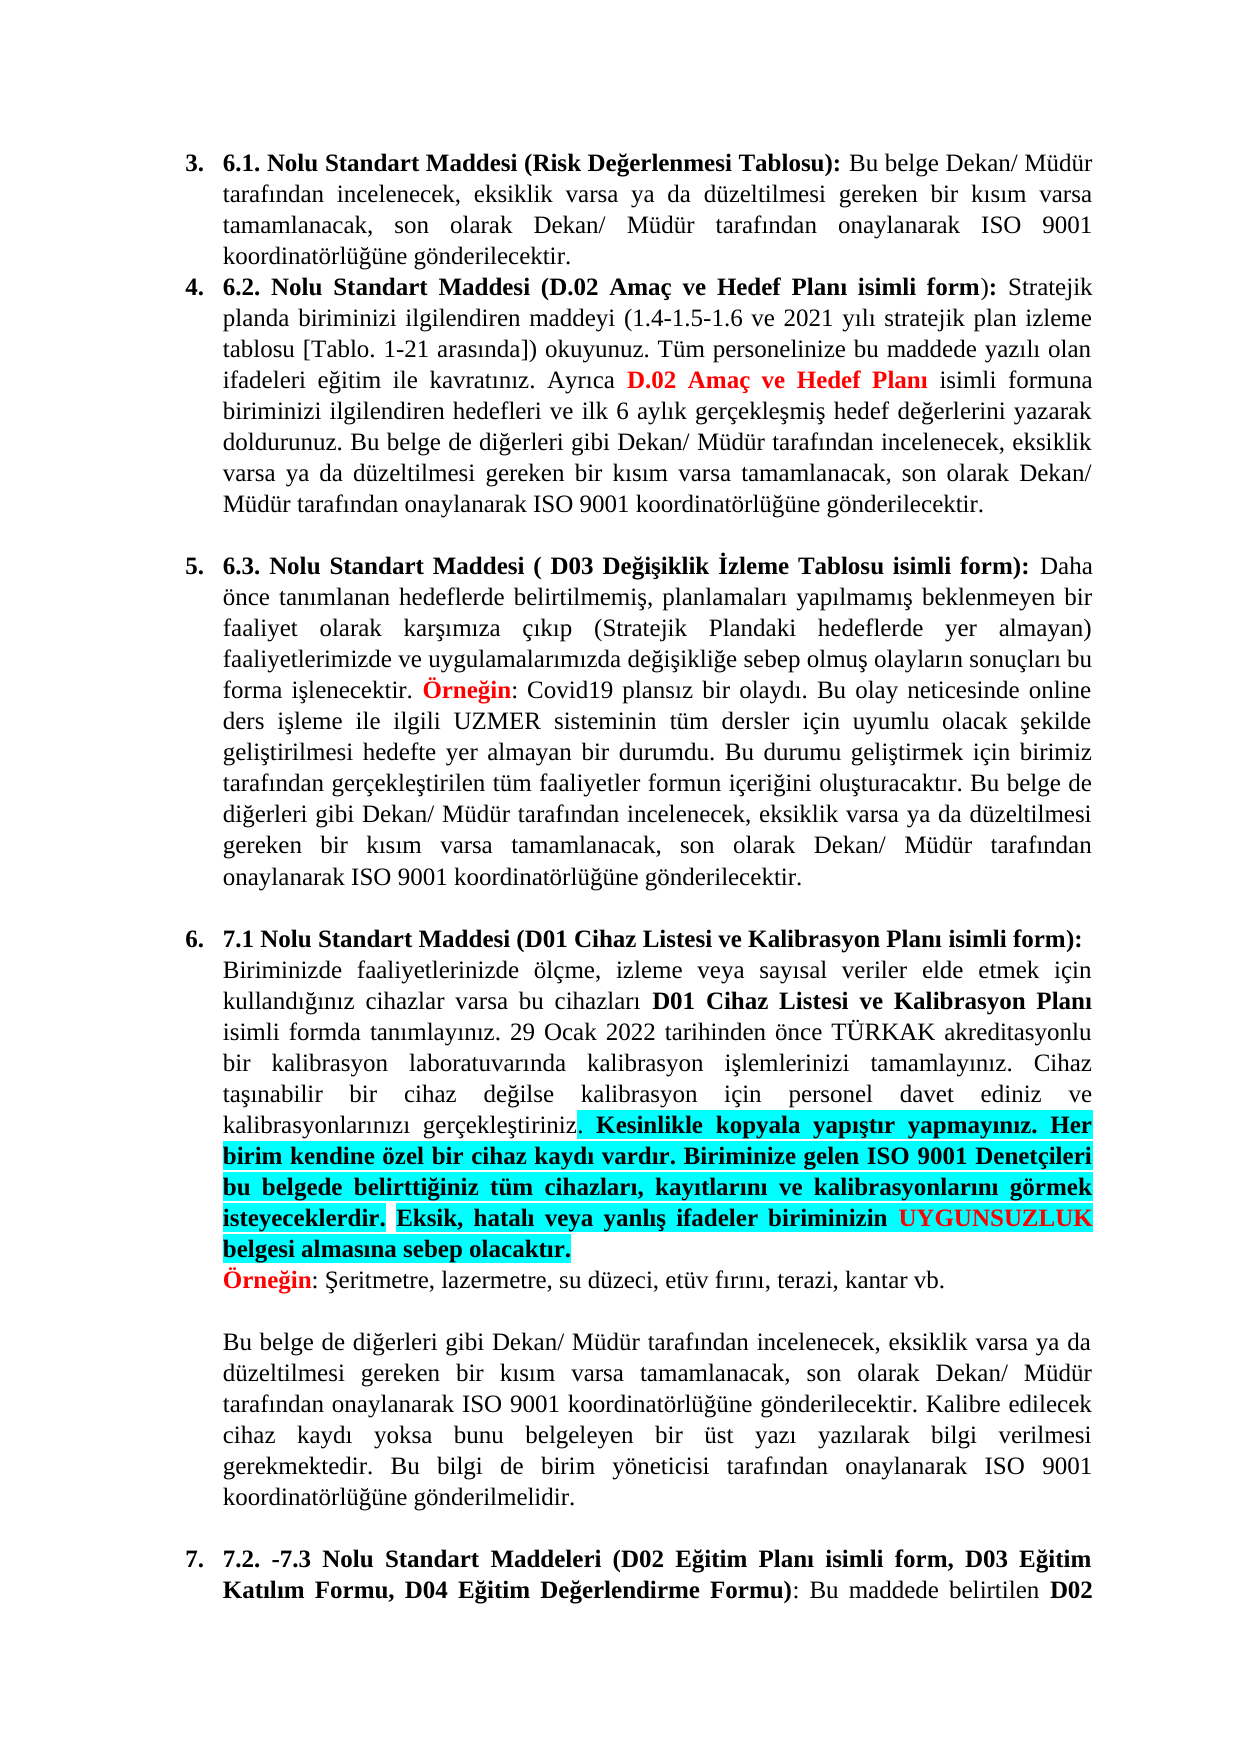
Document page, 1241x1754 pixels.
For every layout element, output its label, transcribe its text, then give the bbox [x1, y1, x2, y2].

list 6.2. Nolu Standart Maddesi (D.02 Amaç ve Hedef Planı isimli form): Stratejik planda biriminizi ilgilendiren maddeyi (1.4-1.5-1.6 ve 2021 yılı stratejik plan izleme tablosu [Tablo. 1-21 arasında]) okuyunuz. Tüm personelinize bu maddede yazılı olan ifadeleri eğitim ile kavratınız. Ayrıca D.02 Amaç ve Hedef Planı isimli formuna biriminizi ilgilendiren hedefleri ve ilk 6 aylık gerçekleşmiş hedef değerlerini yazarak doldurunuz. Bu belge de diğerleri gibi Dekan/ Müdür tarafından incelenecek, eksiklik varsa ya da düzeltilmesi gereken bir kısım varsa tamamlanacak, son olarak Dekan/ Müdür tarafından onaylanarak ISO 9001 koordinatörlüğüne gönderilecektir. [185, 272, 1093, 518]
list 6.3. Nolu Standart Maddesi ( D03 Değişiklik İzleme Tablosu isimli form): Daha önce tanımlanan hedeflerde belirtilmemiş, planlamaları yapılmamış beklenmeyen bir faaliyet olarak karşımıza çıkıp (Stratejik Plandaki hedeflerde yer almayan) faaliyetlerimizde ve uygulamalarımızda değişikliğe sebep olmuş olayların sonuçları bu forma işlenecektir. Örneğin: Covid19 plansız bir olaydı. Bu olay neticesinde online ders işleme ile ilgili UZMER sisteminin tüm dersler için uyumlu olacak şekilde geliştirilmesi hedefte yer almayan bir durumdu. Bu durumu geliştirmek için birimiz tarafından gerçekleştirilen tüm faaliyetler formun içeriğini oluşturacaktır. Bu belge de diğerleri gibi Dekan/ Müdür tarafından incelenecek, eksiklik varsa ya da düzeltilmesi gereken bir kısım varsa tamamlanacak, son olarak Dekan/ Müdür tarafından onaylanarak ISO 9001 koordinatörlüğüne gönderilecektir. [185, 551, 1093, 890]
list Biriminizde faaliyetlerinizde ölçme, izleme veya sayısal veriler elde etmek için kullandığınız cihazlar varsa bu cihazları D01 Cihaz Listesi ve Kalibrasyon Planı isimli formda tanımlayınız. 29 Ocak 2022 tarihinden önce TÜRKAK akreditasyonlu bir kalibrasyon laboratuvarında kalibrasyon işlemlerinizi tamamlayınız. Cihaz taşınabilir bir cihaz değilse kalibrasyon için personel davet ediniz ve kalibrasyonlarınızı gerçekleştiriniz. Kesinlikle kopyala yapıştır yapmayınız. Her birim kendine özel bir cihaz kaydı vardır. Biriminize gelen ISO 9001 Denetçileri bu belgede belirttiğiniz tüm cihazları, kayıtlarını ve kalibrasyonlarını görmek isteyeceklerdir. Eksik, hatalı veya yanlış ifadeler biriminizin UYGUNSUZLUK belgesi almasına sebep olacaktır. [223, 1201, 1093, 1263]
list Biriminizde faaliyetlerinizde ölçme, izleme veya sayısal veriler elde etmek için kullandığınız cihazlar varsa bu cihazları D01 Cihaz Listesi ve Kalibrasyon Planı isimli formda tanımlayınız. 29 Ocak 2022 tarihinden önce TÜRKAK akreditasyonlu bir kalibrasyon laboratuvarında kalibrasyon işlemlerinizi tamamlayınız. Cihaz taşınabilir bir cihaz değilse kalibrasyon için personel davet ediniz ve kalibrasyonlarınızı gerçekleştiriniz. Kesinlikle kopyala yapıştır yapmayınız. Her birim kendine özel bir cihaz kaydı vardır. Biriminize gelen ISO 9001 Denetçileri bu belgede belirttiğiniz tüm cihazları, kayıtlarını ve kalibrasyonlarını görmek isteyeceklerdir. Eksik, hatalı veya yanlış ifadeler biriminizin UYGUNSUZLUK belgesi almasına sebep olacaktır. [223, 955, 1093, 1141]
list 6.1. Nolu Standart Maddesi (Risk Değerlenmesi Tablosu): Bu belge Dekan/ Müdür tarafından incelenecek, eksiklik varsa ya da düzeltilmesi gereken bir kısım varsa tamamlanacak, son olarak Dekan/ Müdür tarafından onaylanarak ISO 9001 koordinatörlüğüne gönderilecektir. [185, 148, 1093, 269]
list Bu belge de diğerleri gibi Dekan/ Müdür tarafından incelenecek, eksiklik varsa ya da düzeltilmesi gereken bir kısım varsa tamamlanacak, son olarak Dekan/ Müdür tarafından onaylanarak ISO 9001 koordinatörlüğüne gönderilecektir. Kalibre edilecek cihaz kaydı yoksa bunu belgeleyen bir üst yazı yazılarak bilgi verilmesi gerekmektedir. Bu bilgi de birim yöneticisi tarafından onaylanarak ISO 9001 koordinatörlüğüne gönderilmelidir. [223, 1327, 1093, 1511]
list Örneğin: Şeritmetre, lazermetre, su düzeci, etüv fırını, terazi, kantar vb. [223, 1265, 1093, 1294]
list 7.1 Nolu Standart Maddesi (D01 Cihaz Listesi ve Kalibrasyon Planı isimli form): [185, 924, 1093, 952]
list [185, 1544, 1093, 1604]
